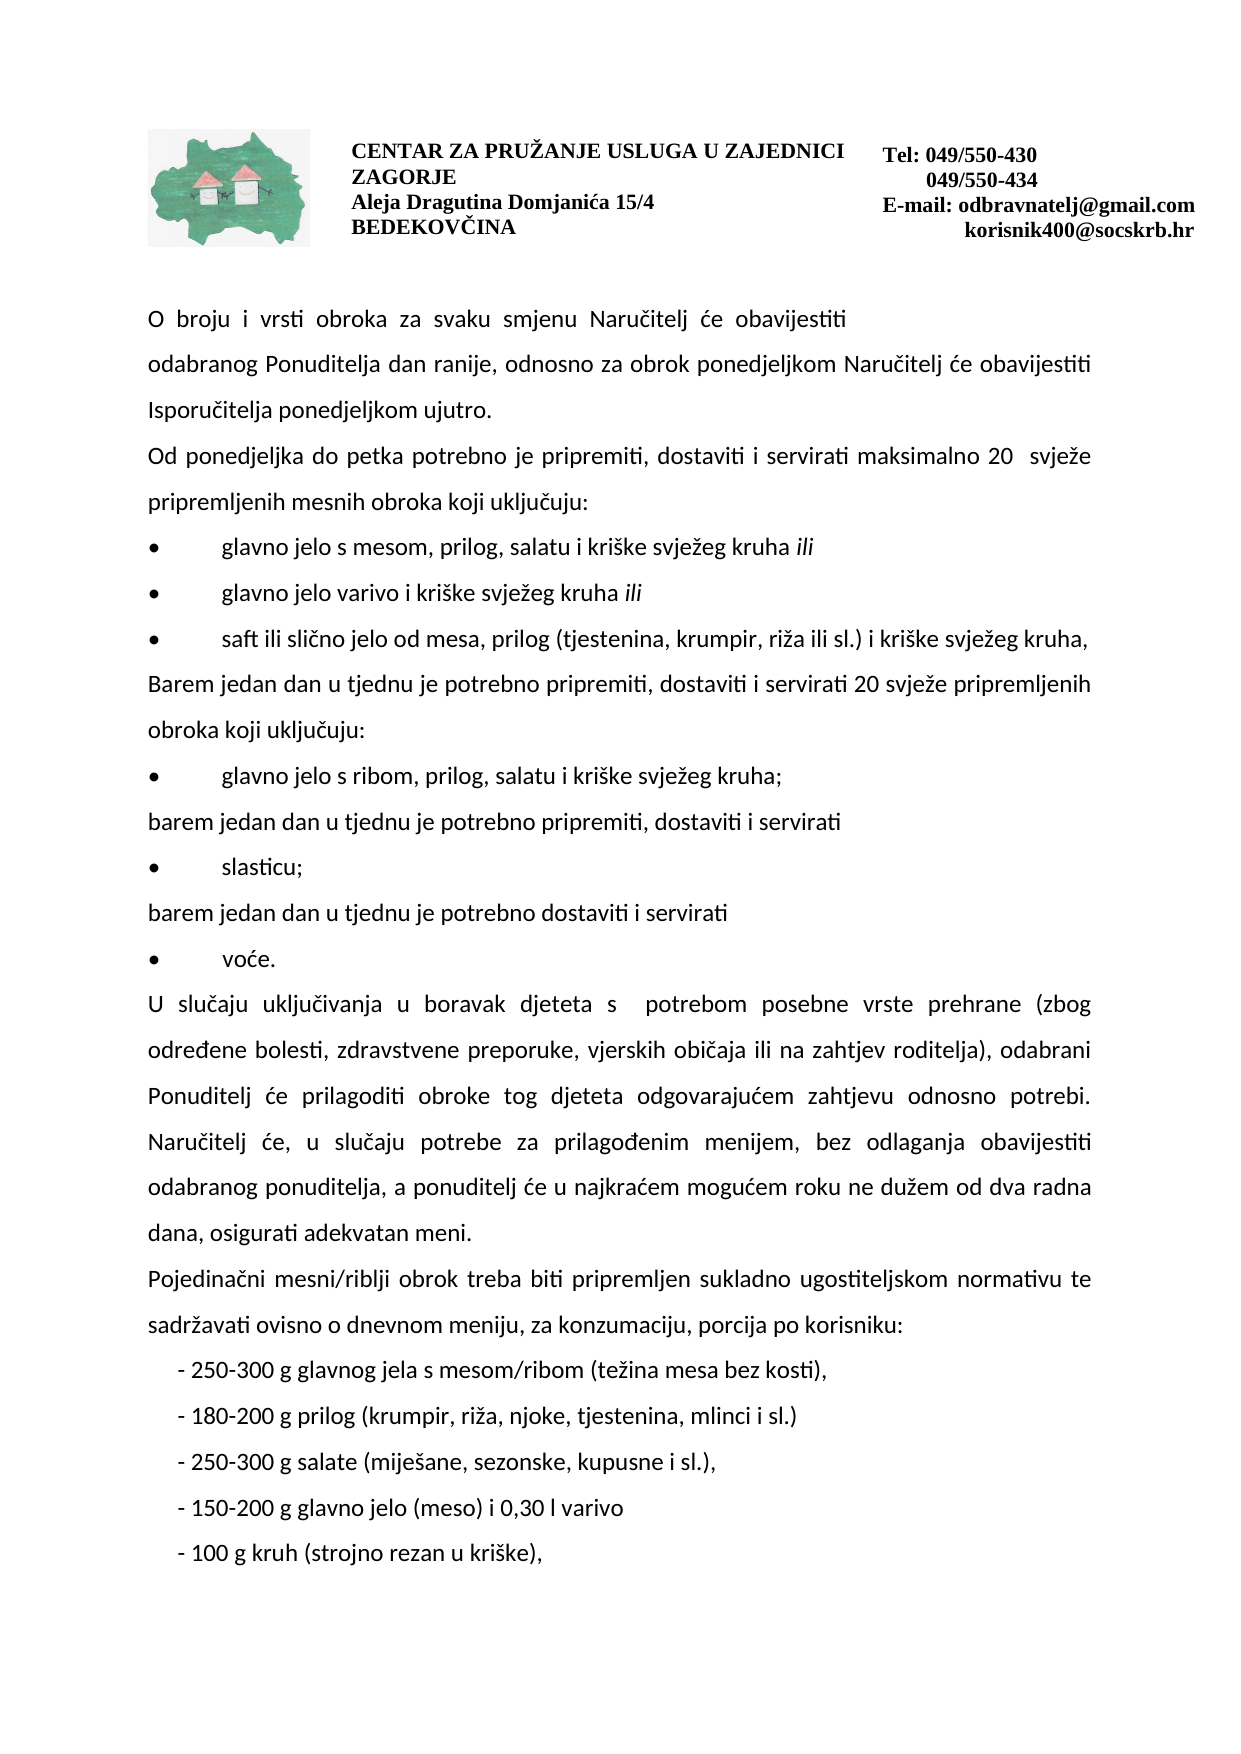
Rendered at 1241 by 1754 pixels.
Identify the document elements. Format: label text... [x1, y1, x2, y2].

text • glavno jelo s ribom, prilog, salatu i kriške svježeg kruha; [148, 760, 1093, 791]
text - 150-200 g glavno jelo (meso) i 0,30 l varivo [148, 1492, 1093, 1522]
text - 180-200 g prilog (krumpir, riža, njoke, tjestenina, mlinci i sl.) [148, 1400, 1093, 1431]
picture [147, 129, 311, 247]
text - 100 g kruh (strojno rezan u kriške), [148, 1537, 1093, 1568]
text - 250-300 g glavnog jela s mesom/ribom (težina mesa bez kosti), [148, 1354, 1093, 1385]
text O broju i vrsti obroka za svaku smjenu Naručitelj će obavijestiti odabranog Ponuditelja dan ranije, odnosno za obrok ponedjeljkom Naručitelj će obavijestiti Isporučitelja ponedjeljkom ujutro. [148, 303, 1093, 425]
text - 250-300 g salate (miješane, sezonske, kupusne i sl.), [148, 1446, 1093, 1476]
text • glavno jelo varivo i kriške svježeg kruha ili [148, 577, 1093, 608]
text barem jedan dan u tjednu je potrebno dostaviti i servirati [148, 897, 1093, 928]
text barem jedan dan u tjednu je potrebno pripremiti, dostaviti i servirati [148, 806, 1093, 836]
text Od ponedjeljka do petka potrebno je pripremiti, dostaviti i servirati maksimalno 20 svježe pripremljenih mesnih obroka koji uključuju: [148, 440, 1093, 516]
text • glavno jelo s mesom, prilog, salatu i kriške svježeg kruha ili [148, 531, 1093, 562]
text • voće. [148, 943, 1093, 973]
text • saft ili slično jelo od mesa, prilog (tjestenina, krumpir, riža ili sl.) i kriške svježeg kruha, [148, 623, 1093, 653]
text Barem jedan dan u tjednu je potrebno pripremiti, dostaviti i servirati 20 svježe pripremljenih obroka koji uključuju: [148, 668, 1093, 745]
text • slasticu; [148, 851, 1093, 882]
text Pojedinačni mesni/riblji obrok treba biti pripremljen sukladno ugostiteljskom normativu te sadržavati ovisno o dnevnom meniju, za konzumaciju, porcija po korisniku: [148, 1263, 1093, 1339]
text U slučaju uključivanja u boravak djeteta s potrebom posebne vrste prehrane (zbog određene bolesti, zdravstvene preporuke, vjerskih običaja ili na zahtjev roditelja), odabrani Ponuditelj će prilagoditi obroke tog djeteta odgovarajućem zahtjevu odnosno potrebi. Naručitelj će, u slučaju potrebe za prilagođenim menijem, bez odlaganja obavijestiti odabranog ponuditelja, a ponuditelj će u najkraćem mogućem roku ne dužem od dva radna dana, osigurati adekvatan meni. [148, 989, 1093, 1248]
